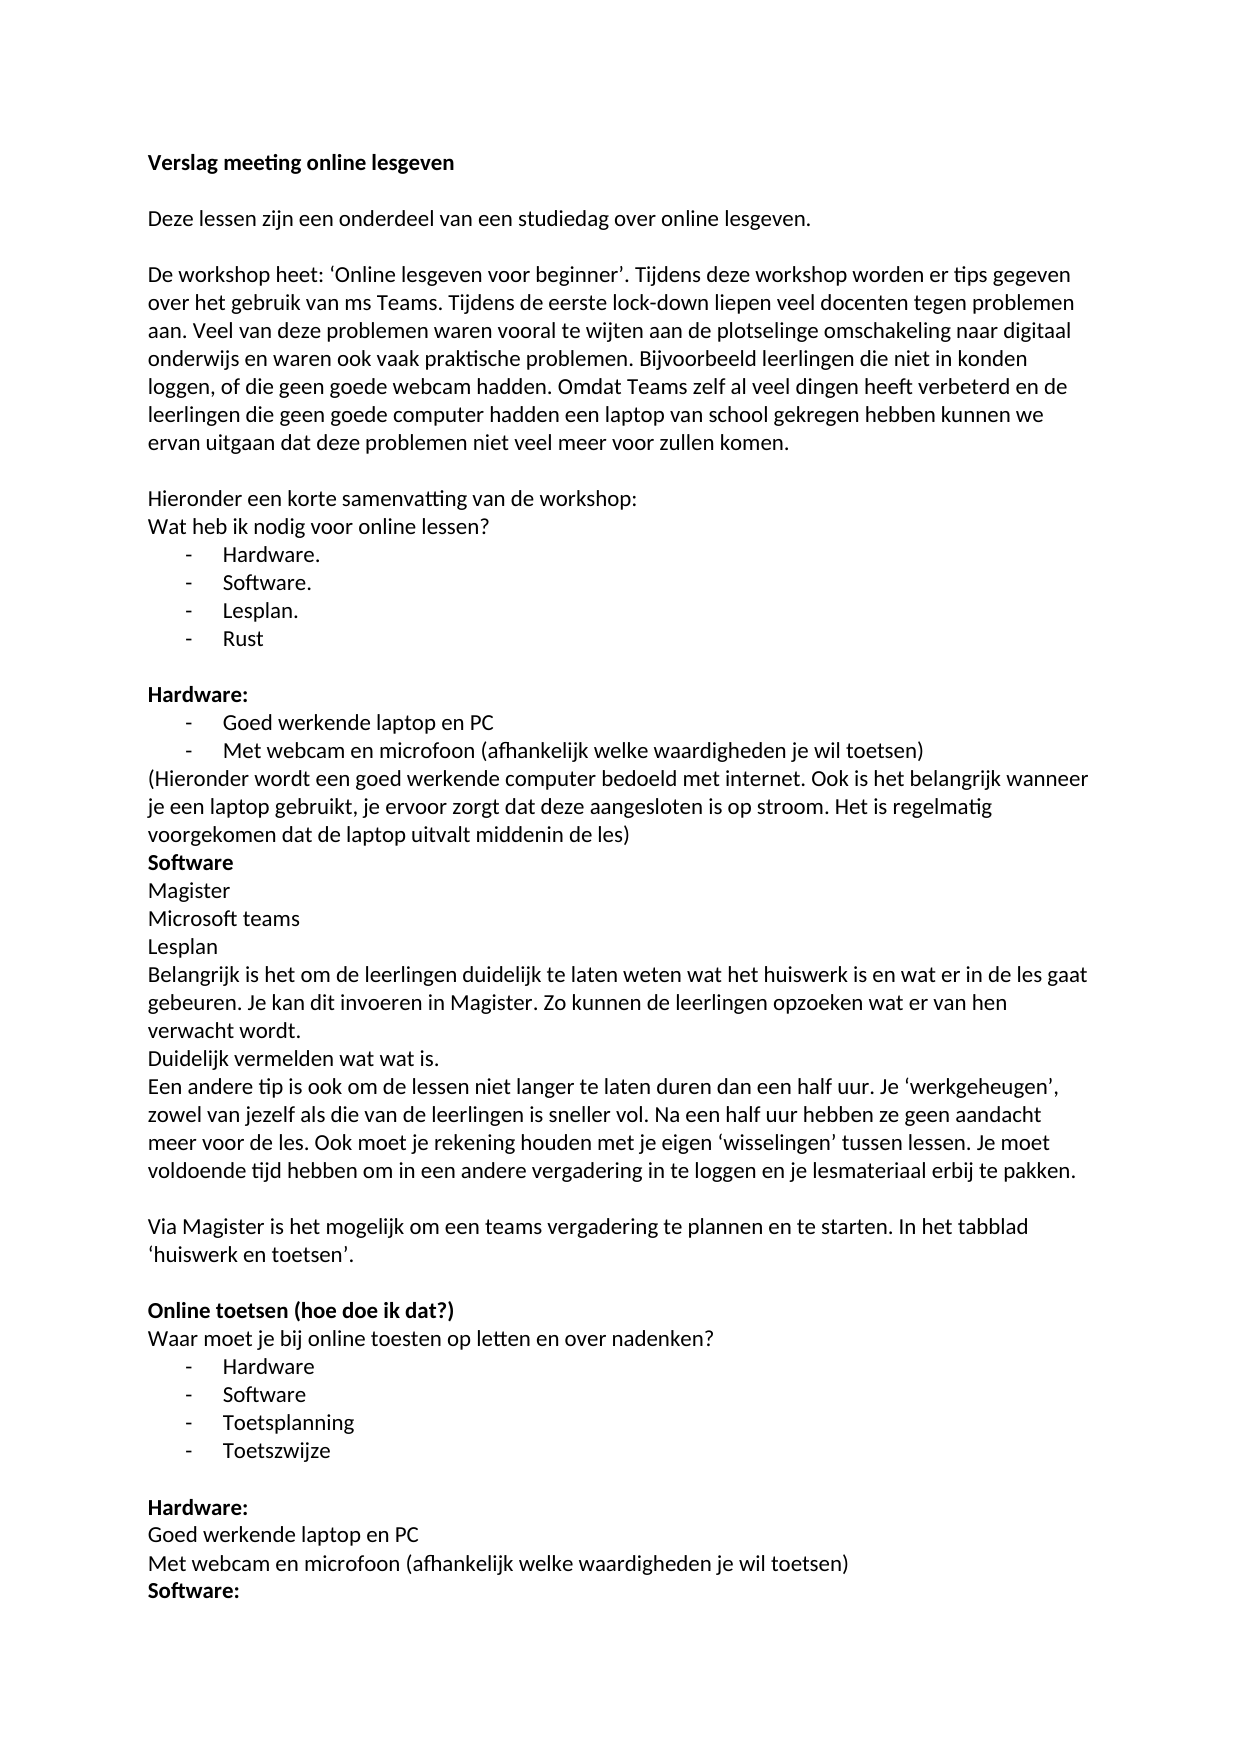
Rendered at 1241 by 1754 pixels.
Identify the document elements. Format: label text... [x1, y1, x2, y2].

list Rust [185, 624, 1093, 652]
text Goed werkende laptop en PC [148, 1521, 1093, 1549]
text Deze lessen zijn een onderdeel van een studiedag over online lesgeven. [148, 204, 1093, 232]
text Wat heb ik nodig voor online lessen? [148, 512, 1093, 540]
text Via Magister is het mogelijk om een teams vergadering te plannen en te starten. In het tabblad ‘huiswerk en toetsen’. [148, 1212, 1093, 1268]
list Lesplan. [185, 596, 1093, 624]
list Software. [185, 568, 1093, 596]
text Hieronder een korte samenvatting van de workshop: [148, 484, 1093, 512]
text Microsoft teams [148, 904, 1093, 932]
text Waar moet je bij online toesten op letten en over nadenken? [148, 1324, 1093, 1352]
list Met webcam en microfoon (afhankelijk welke waardigheden je wil toetsen) [185, 736, 1093, 764]
list Software [185, 1381, 1093, 1408]
text Software [148, 848, 1093, 876]
list Toetsplanning [185, 1408, 1093, 1437]
text Verslag meeting online lesgeven [148, 148, 1093, 176]
text Met webcam en microfoon (afhankelijk welke waardigheden je wil toetsen) [148, 1549, 1093, 1577]
text Een andere tip is ook om de lessen niet langer te laten duren dan een half uur. Je ‘werkgeheugen’, zowel van jezelf als die van de leerlingen is sneller vol. Na een half uur hebben ze geen aandacht meer voor de les. Ook moet je rekening houden met je eigen ‘wisselingen’ tussen lessen. Je moet voldoende tijd hebben om in een andere vergadering in te loggen en je lesmateriaal erbij te pakken. [148, 1072, 1093, 1184]
text De workshop heet: ‘Online lesgeven voor beginner’. Tijdens deze workshop worden er tips gegeven over het gebruik van ms Teams. Tijdens de eerste lock-down liepen veel docenten tegen problemen aan. Veel van deze problemen waren vooral te wijten aan de plotselinge omschakeling naar digitaal onderwijs en waren ook vaak praktische problemen. Bijvoorbeeld leerlingen die niet in konden loggen, of die geen goede webcam hadden. Omdat Teams zelf al veel dingen heeft verbeterd en de leerlingen die geen goede computer hadden een laptop van school gekregen hebben kunnen we ervan uitgaan dat deze problemen niet veel meer voor zullen komen. [148, 260, 1093, 456]
text Magister [148, 876, 1093, 904]
text Hardware: [148, 1493, 1093, 1521]
text Lesplan [148, 932, 1093, 960]
text Belangrijk is het om de leerlingen duidelijk te laten weten wat het huiswerk is en wat er in de les gaat gebeuren. Je kan dit invoeren in Magister. Zo kunnen de leerlingen opzoeken wat er van hen verwacht wordt. [148, 960, 1093, 1044]
text Online toetsen (hoe doe ik dat?) [148, 1296, 1093, 1324]
text Hardware: [148, 680, 1093, 708]
text Duidelijk vermelden wat wat is. [148, 1044, 1093, 1072]
list Toetszwijze [185, 1437, 1093, 1464]
list Hardware [185, 1352, 1093, 1381]
list Goed werkende laptop en PC [185, 708, 1093, 736]
list Hardware. [185, 540, 1093, 568]
text (Hieronder wordt een goed werkende computer bedoeld met internet. Ook is het belangrijk wanneer je een laptop gebruikt, je ervoor zorgt dat deze aangesloten is op stroom. Het is regelmatig voorgekomen dat de laptop uitvalt middenin de les) [148, 764, 1093, 848]
text Software: [148, 1577, 1093, 1605]
